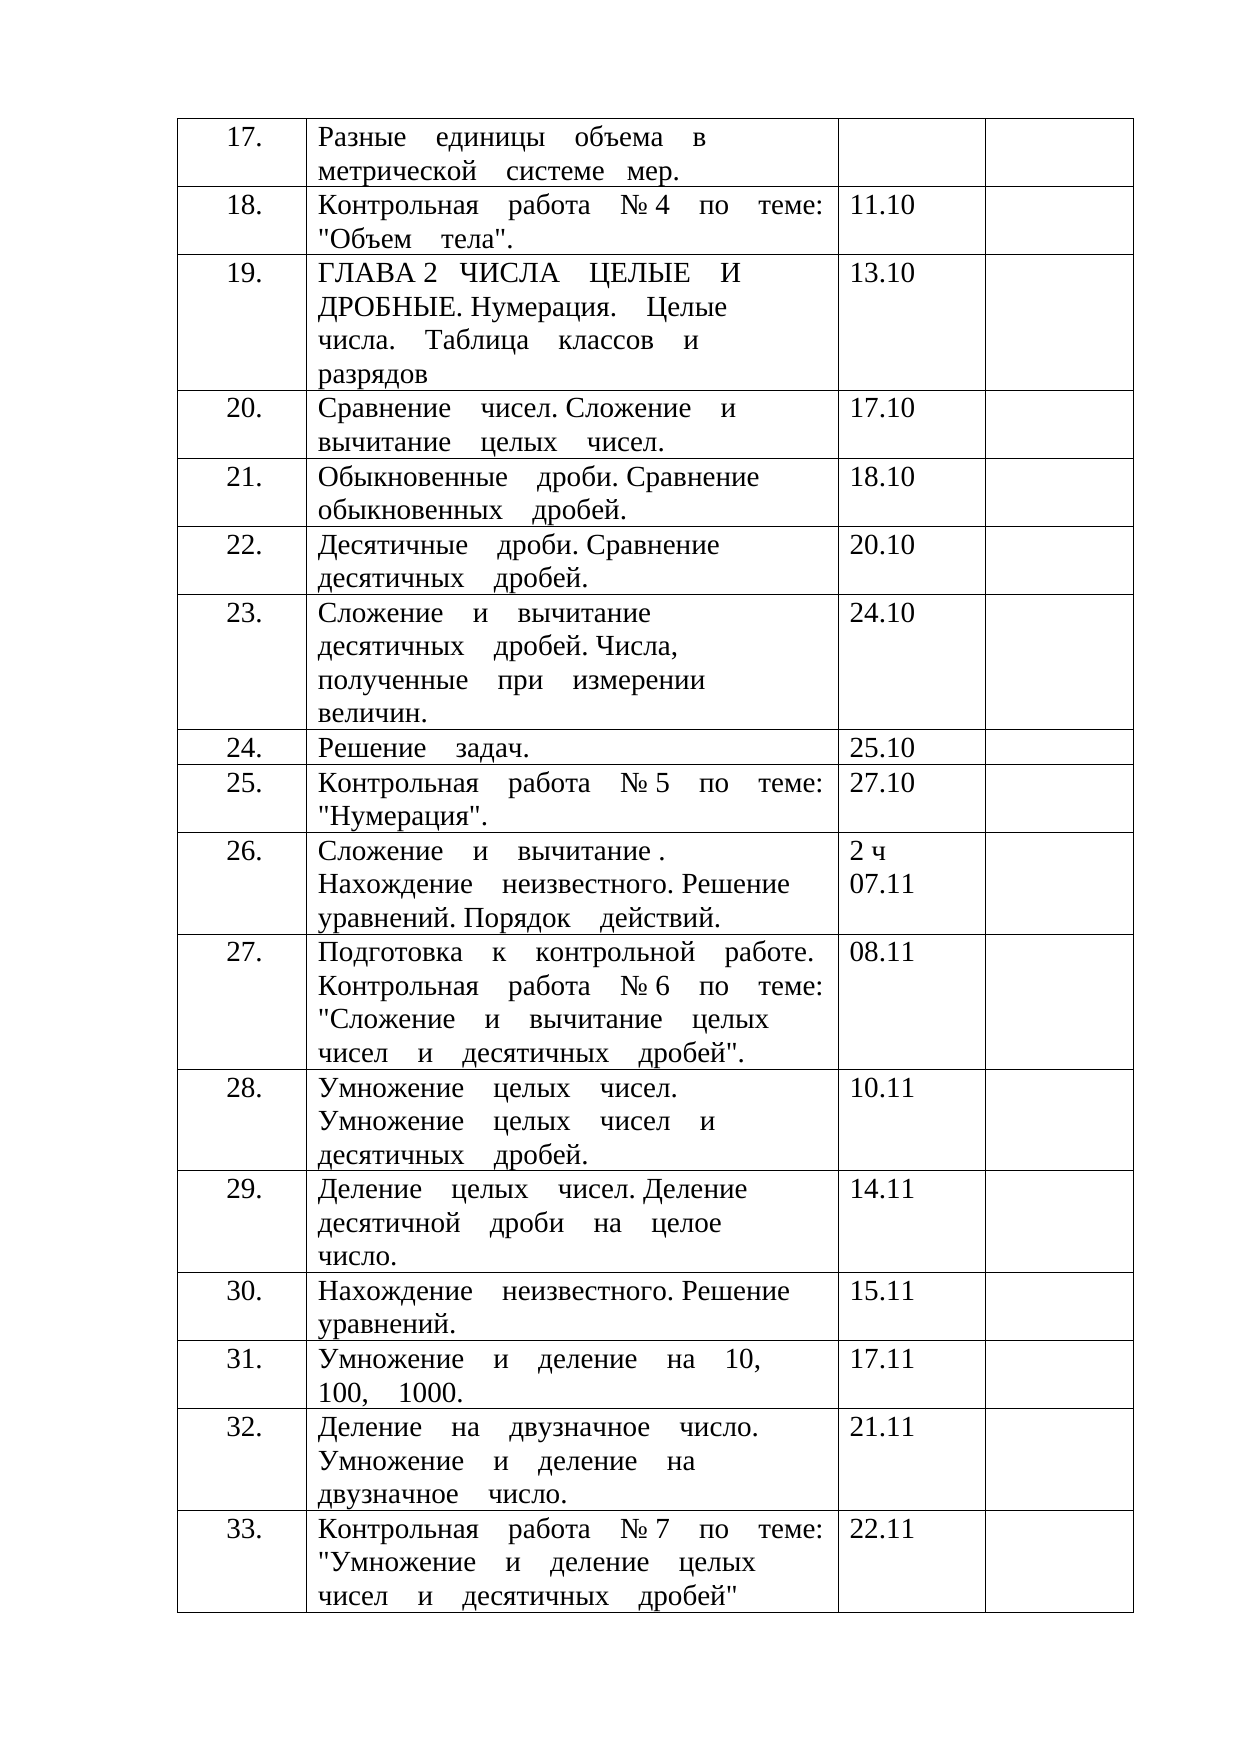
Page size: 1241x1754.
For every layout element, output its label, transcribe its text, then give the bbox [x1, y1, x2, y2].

table_cell Умножение целых чисел. Умножение целых чисел и десятичных дробей. [307, 1070, 838, 1170]
table_cell Контрольная работа № 4 по теме: "Объем тела". [307, 187, 838, 254]
table_cell Решение задач. [307, 730, 838, 764]
table_cell [986, 595, 1133, 729]
table_cell [178, 1511, 306, 1612]
table_cell [178, 459, 306, 526]
table_cell [178, 1341, 306, 1408]
table_cell 2 ч 07.11 [839, 833, 985, 933]
table_cell [178, 833, 306, 933]
table_cell 15.11 [839, 1273, 985, 1340]
table_cell [178, 391, 306, 458]
table_cell 17.11 [839, 1341, 985, 1408]
table_cell [178, 1273, 306, 1340]
table_cell [178, 595, 306, 729]
table_cell Контрольная работа № 7 по теме: "Умножение и деление целых чисел и десятичных дробей" [307, 1511, 838, 1612]
table_cell [178, 527, 306, 594]
table_cell 08.11 [839, 935, 985, 1069]
table_cell 14.11 [839, 1171, 985, 1272]
table_cell [178, 765, 306, 832]
table_cell [178, 1070, 306, 1170]
table_cell 25.10 [839, 730, 985, 764]
table_cell Сложение и вычитание . Нахождение неизвестного. Решение уравнений. Порядок действий. [307, 833, 838, 933]
table_cell [178, 1171, 306, 1272]
table_cell [986, 1511, 1133, 1612]
table_cell 22.11 [839, 1511, 985, 1612]
table_cell Деление целых чисел. Деление десятичной дроби на целое число. [307, 1171, 838, 1272]
table_cell Обыкновенные дроби. Сравнение обыкновенных дробей. [307, 459, 838, 526]
table_cell [986, 833, 1133, 933]
table_cell 17.10 [839, 391, 985, 458]
table_cell [986, 765, 1133, 832]
table_cell Умножение и деление на 10, 100, 1000. [307, 1341, 838, 1408]
table_cell Деление на двузначное число. Умножение и деление на двузначное число. [307, 1409, 838, 1510]
table_cell [986, 527, 1133, 594]
table_cell Сложение и вычитание десятичных дробей. Числа, полученные при измерении величин. [307, 595, 838, 729]
table_cell Сравнение чисел. Сложение и вычитание целых чисел. [307, 391, 838, 458]
table_cell 27.10 [839, 765, 985, 832]
table_cell [986, 1273, 1133, 1340]
table_cell Нахождение неизвестного. Решение уравнений. [307, 1273, 838, 1340]
table_cell [839, 119, 985, 186]
table_cell [178, 935, 306, 1069]
table_cell [178, 187, 306, 254]
table_cell Подготовка к контрольной работе. Контрольная работа № 6 по теме: "Сложение и вычитание целых чисел и десятичных дробей". [307, 935, 838, 1069]
table_cell 10.11 [839, 1070, 985, 1170]
table_cell 11.10 [839, 187, 985, 254]
table_cell [178, 1409, 306, 1510]
table_cell 18.10 [839, 459, 985, 526]
table_cell 21.11 [839, 1409, 985, 1510]
table_cell 24.10 [839, 595, 985, 729]
table_cell Контрольная работа № 5 по теме: "Нумерация". [307, 765, 838, 832]
table_cell Разные единицы объема в метрической системе мер. [307, 119, 838, 186]
table_cell [178, 255, 306, 389]
table_cell [986, 187, 1133, 254]
table_cell [986, 1070, 1133, 1170]
table_cell [986, 119, 1133, 186]
table_cell [178, 730, 306, 764]
table_cell [178, 119, 306, 186]
table_cell Десятичные дроби. Сравнение десятичных дробей. [307, 527, 838, 594]
table_cell 20.10 [839, 527, 985, 594]
table_cell [986, 1341, 1133, 1408]
table_cell [986, 255, 1133, 389]
table_cell [986, 1409, 1133, 1510]
table_cell [986, 935, 1133, 1069]
table_cell [986, 730, 1133, 764]
table_cell [986, 1171, 1133, 1272]
table_cell [986, 459, 1133, 526]
table_cell [986, 391, 1133, 458]
table_cell ГЛАВА 2 ЧИСЛА ЦЕЛЫЕ И ДРОБНЫЕ. Нумерация. Целые числа. Таблица классов и разрядов [307, 255, 838, 389]
table_cell 13.10 [839, 255, 985, 389]
